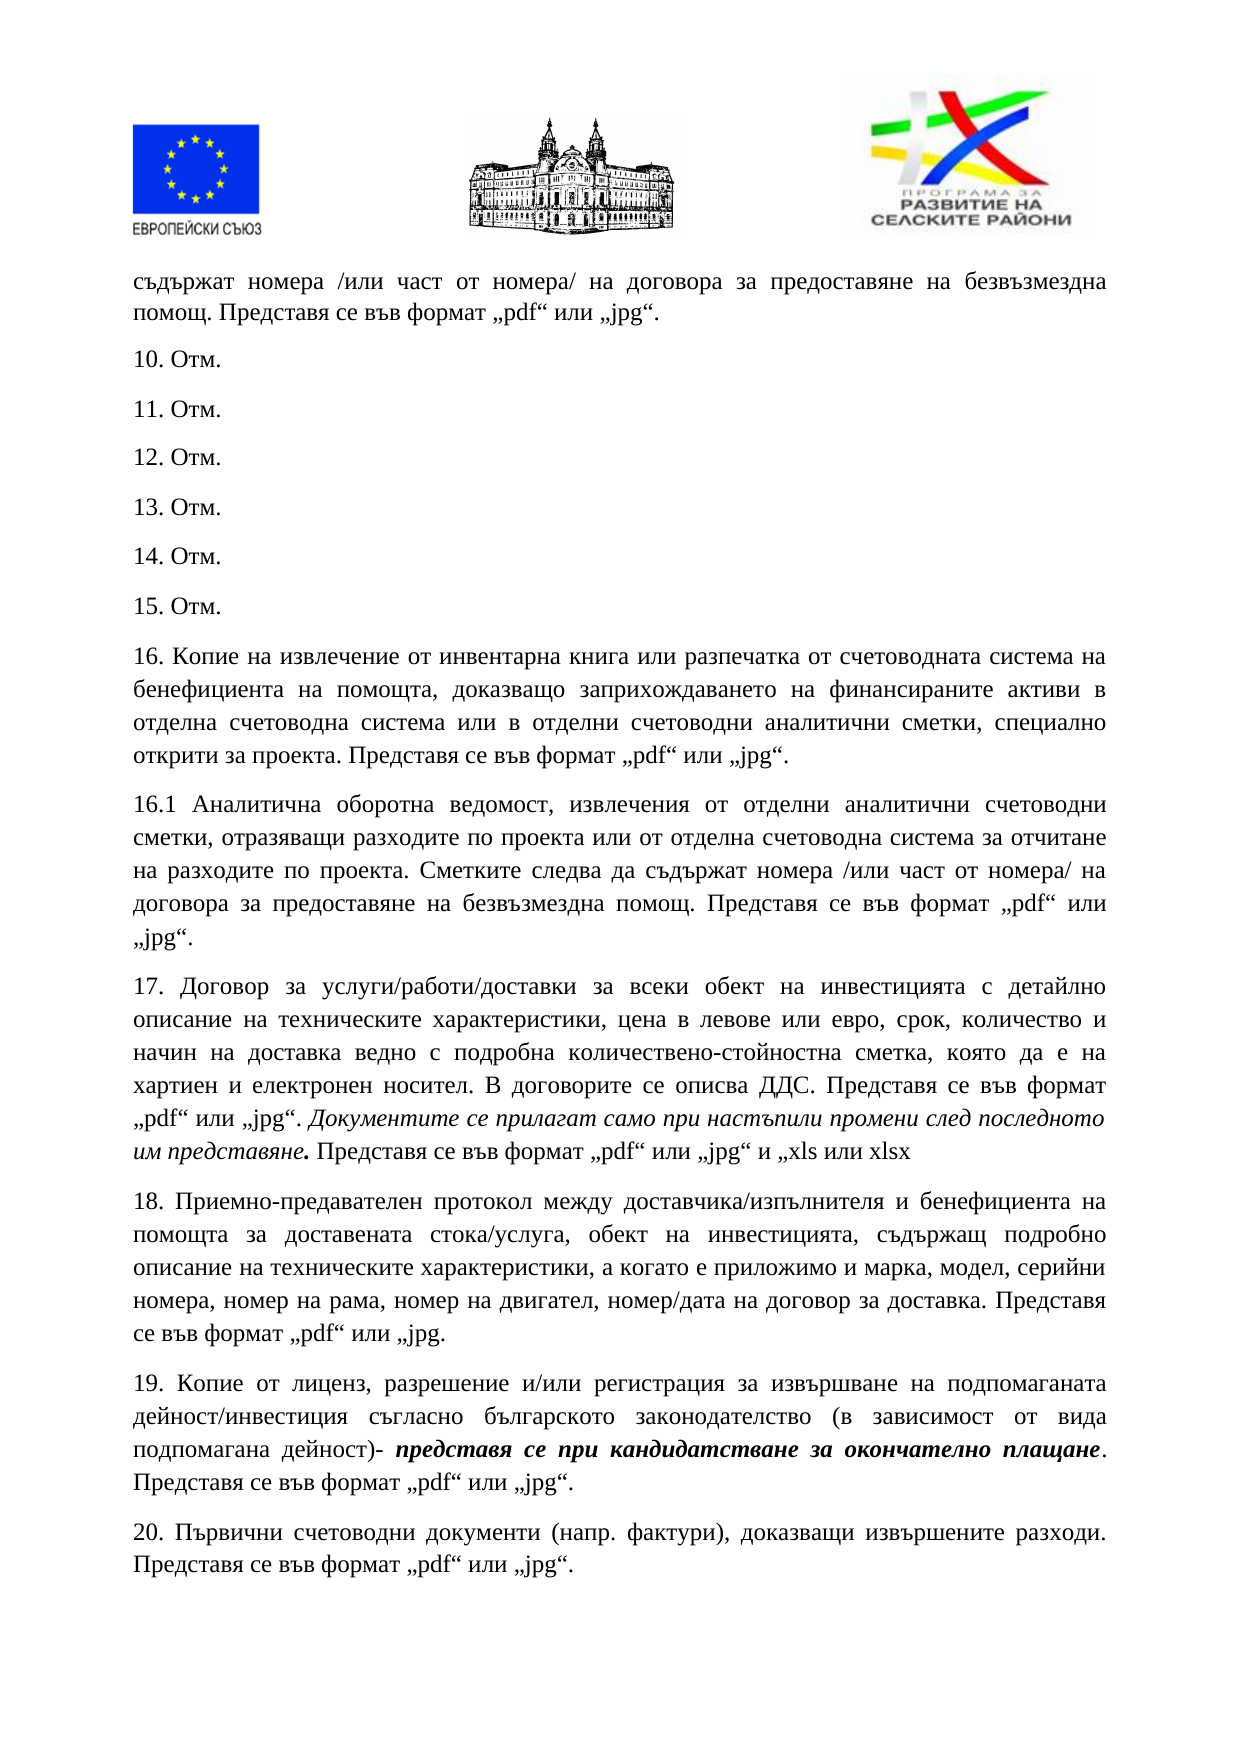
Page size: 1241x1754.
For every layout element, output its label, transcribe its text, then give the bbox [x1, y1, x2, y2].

text 19. Копие от лиценз, разрешение и/или регистрация за извършване на подпомаганата дейност/инвестиция съгласно българското законодателство (в зависимост от вида подпомагана дейност)- представя се при кандидатстване за окончателно плащане. Представя се във формат „pdf“ или „jpg“. [133, 1368, 1107, 1496]
text 13. Отм. [133, 492, 1107, 520]
text 16.1 Аналитична оборотна ведомост, извлечения от отделни аналитични счетоводни сметки, отразяващи разходите по проекта или от отделна счетоводна система за отчитане на разходите по проекта. Сметките следва да съдържат номера /или част от номера/ на договора за предоставяне на безвъзмездна помощ. Представя се във формат „pdf“ или „jpg“. [133, 789, 1107, 950]
picture [132, 123, 263, 238]
picture [841, 73, 1095, 238]
picture [464, 115, 682, 238]
text 15. Отм. [133, 591, 1107, 620]
text 12. Отм. [133, 442, 1107, 471]
text 10. Отм. [133, 344, 1107, 373]
text 18. Приемно-предавателен протокол между доставчика/изпълнителя и бенефициента на помощта за доставената стока/услуга, обект на инвестицията, съдържащ подробно описание на техническите характеристики, а когато е приложимо и марка, модел, серийни номера, номер на рама, номер на двигател, номер/дата на договор за доставка. Представя се във формат „pdf“ или „jpg. [133, 1186, 1107, 1347]
text 16. Копие на извлечение от инвентарна книга или разпечатка от счетоводната система на бенефициента на помощта, доказващо заприхождаването на финансираните активи в отделна счетоводна система или в отделни счетоводни аналитични сметки, специално открити за проекта. Представя се във формат „pdf“ или „jpg“. [133, 641, 1107, 768]
text 17. Договор за услуги/работи/доставки за всеки обект на инвестицията с детайлно описание на техническите характеристики, цена в левове или евро, срок, количество и начин на доставка ведно с подробна количествено-стойностна сметка, която да е на хартиен и електронен носител. В договорите се описва ДДС. Представя се във формат „pdf“ или „jpg“. Документите се прилагат само при настъпили промени след последното им представяне. Представя се във формат „pdf“ или „jpg“ и „xls или xlsx [133, 971, 1107, 1165]
text 14. Отм. [133, 541, 1107, 570]
text 20. Първични счетоводни документи (напр. фактури), доказващи извършените разходи. Представя се във формат „pdf“ или „jpg“. [133, 1517, 1107, 1578]
text 11. Отм. [133, 394, 1107, 423]
